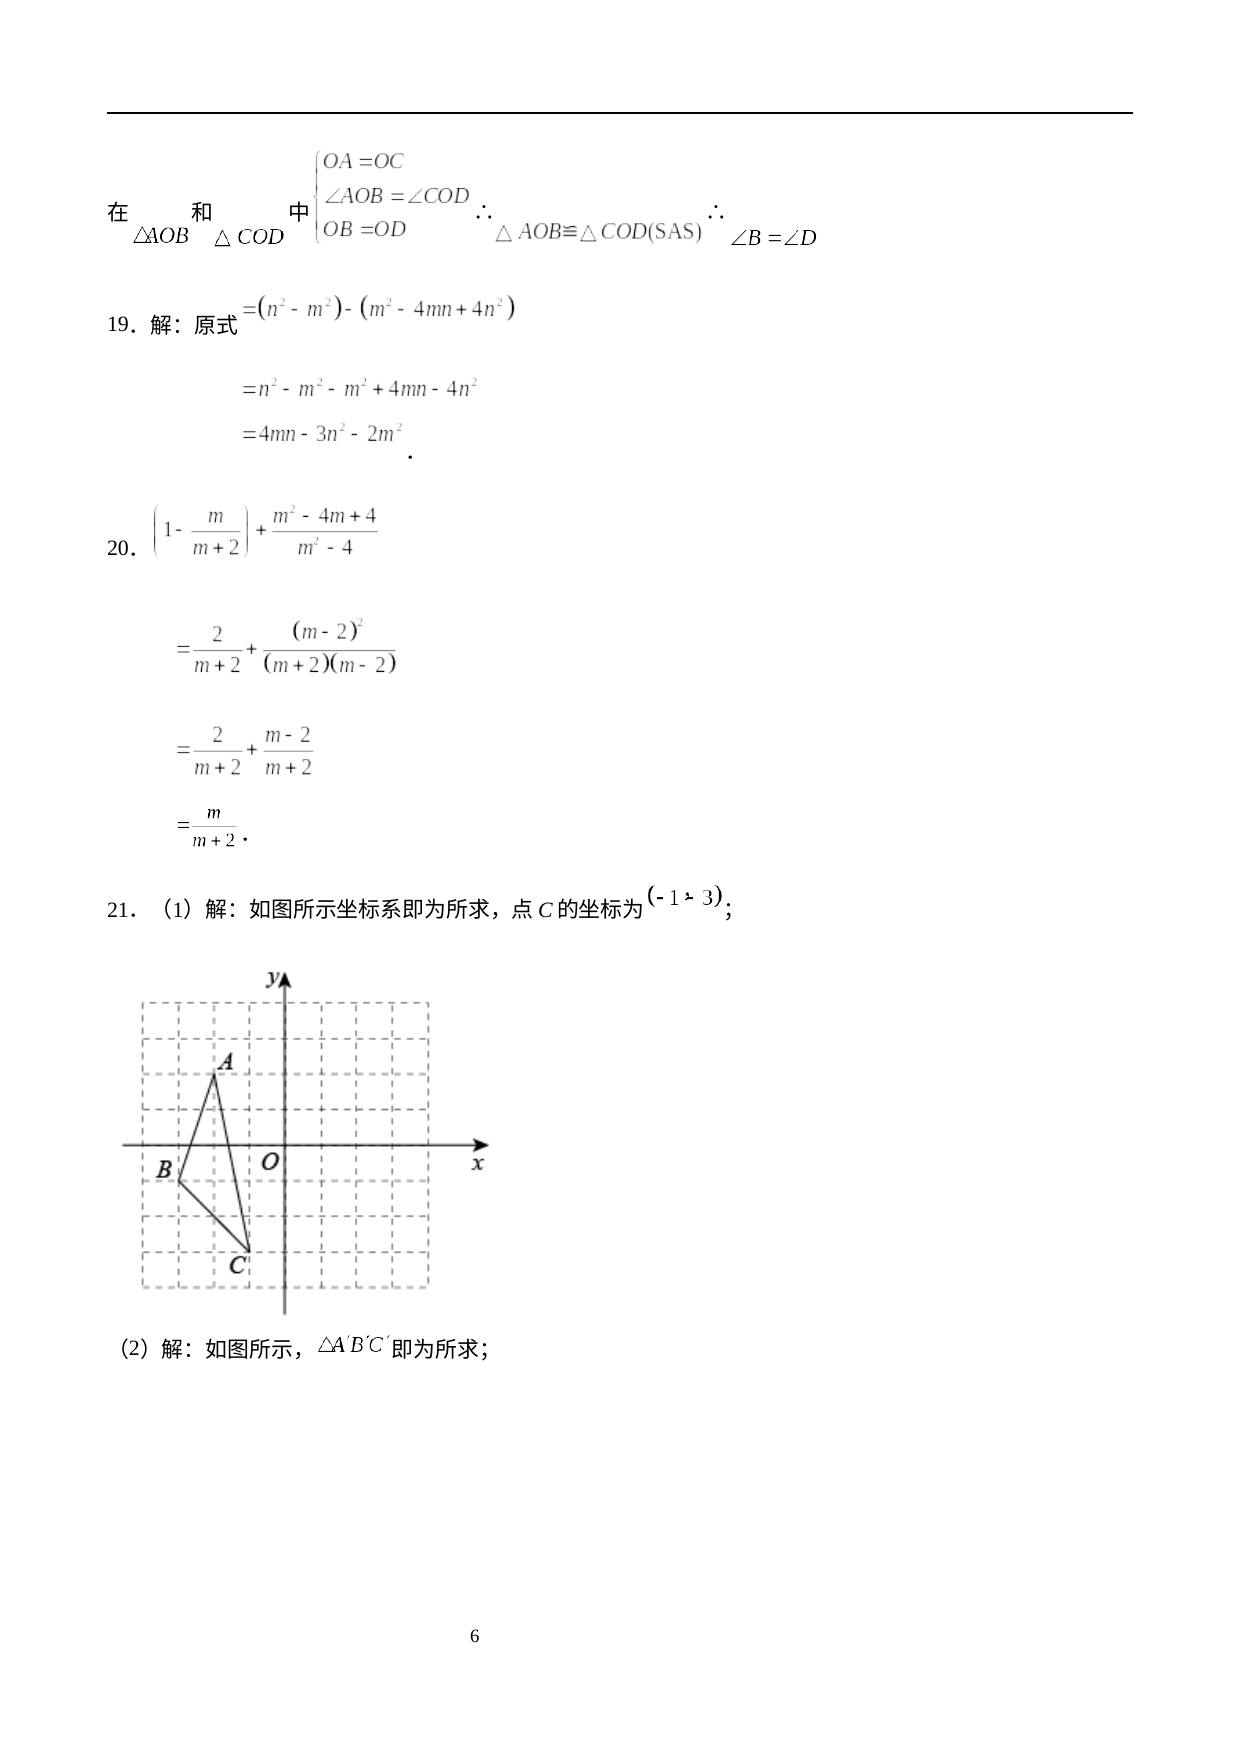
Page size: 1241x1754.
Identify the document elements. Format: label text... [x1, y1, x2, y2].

text 20． [107, 498, 1133, 596]
picture [106, 961, 499, 1316]
text ． [107, 799, 1133, 864]
text ． [107, 417, 1133, 482]
text （2）解：如图所示，即为所求； [107, 1331, 1133, 1364]
text 在和中∴∴ [107, 146, 1133, 276]
text 19．解：原式 [107, 292, 1133, 357]
text 21．（1）解：如图所示坐标系即为所求，点C的坐标为； [107, 880, 1133, 945]
